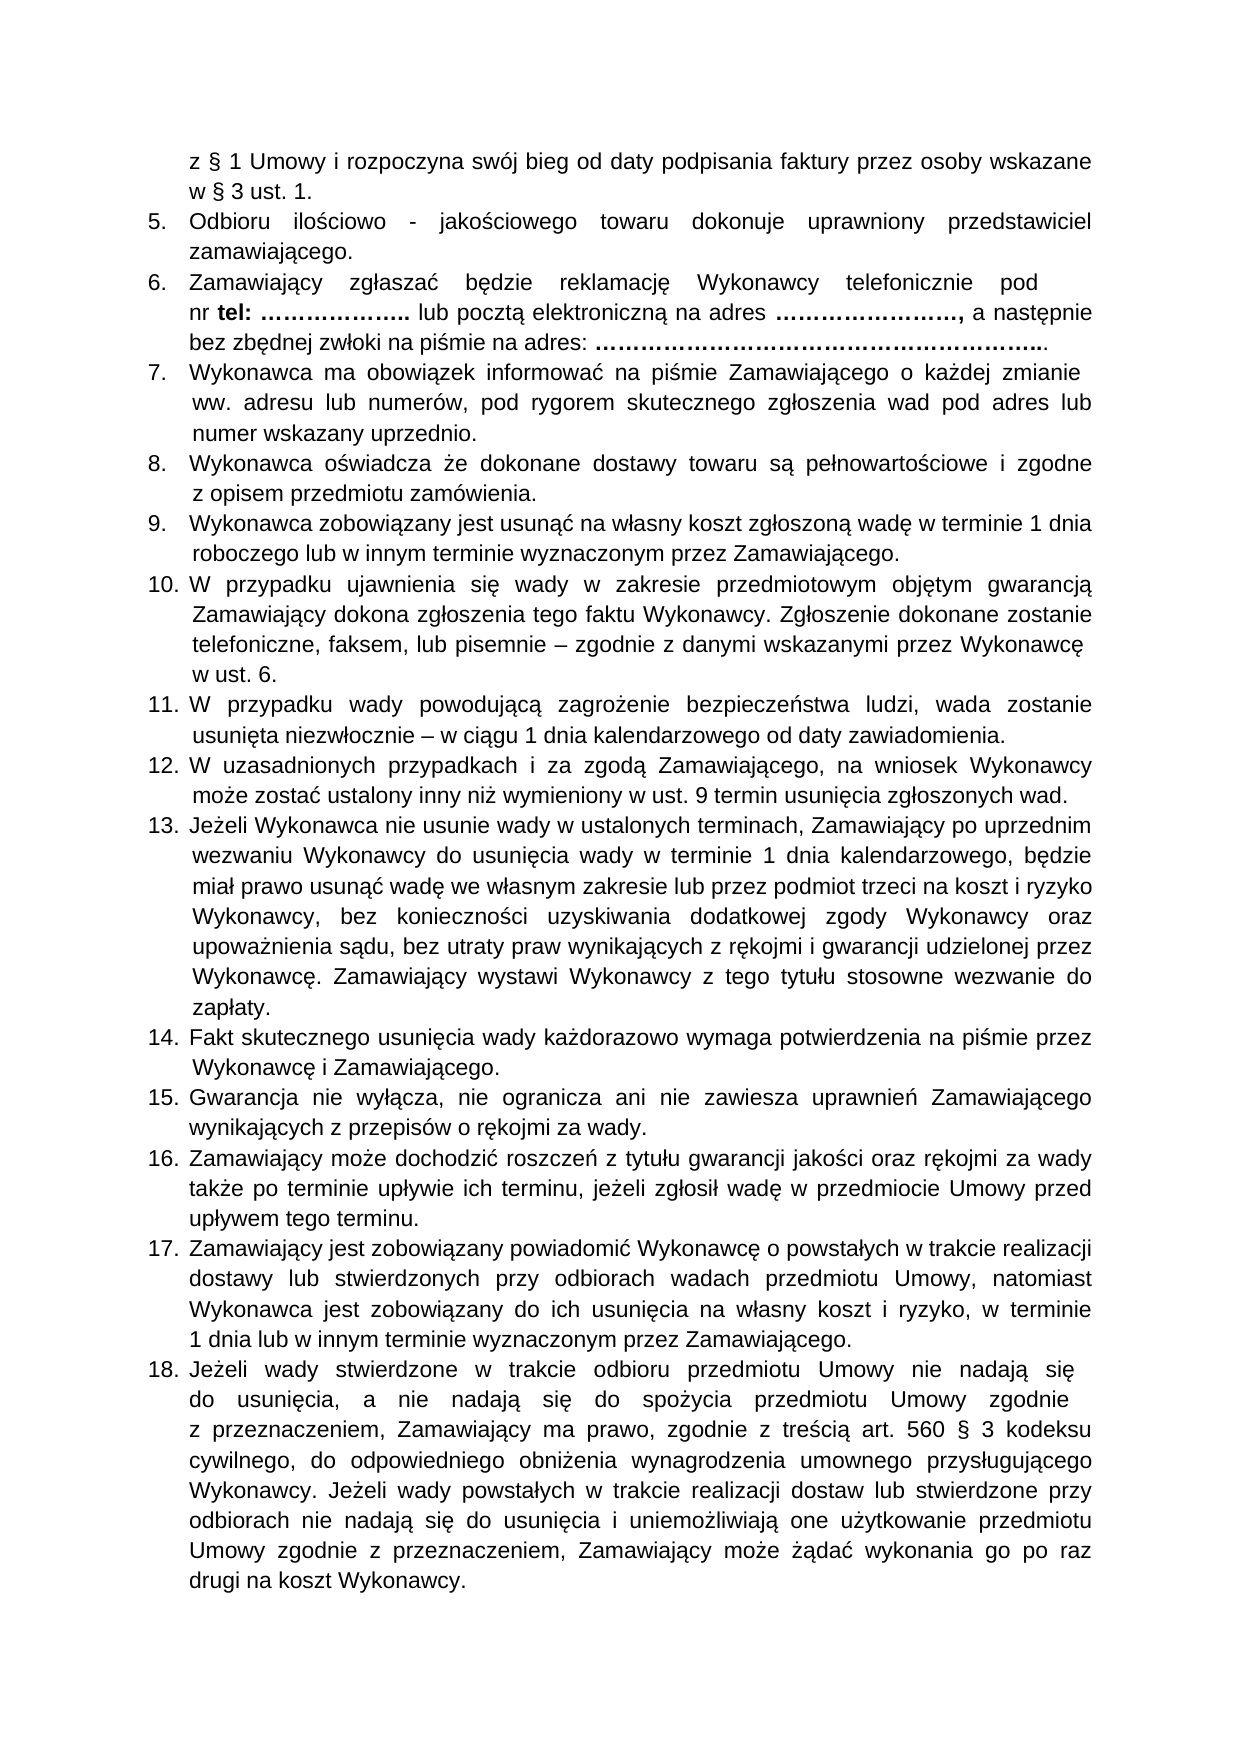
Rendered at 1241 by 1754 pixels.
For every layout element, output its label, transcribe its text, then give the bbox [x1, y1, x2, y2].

list W przypadku wady powodującą zagrożenie bezpieczeństwa ludzi, wada zostanie usunięta niezwłocznie – w ciągu 1 dnia kalendarzowego od daty zawiadomienia. [148, 691, 1093, 748]
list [148, 148, 1093, 204]
list Gwarancja nie wyłącza, nie ogranicza ani nie zawiesza uprawnień Zamawiającego wynikających z przepisów o rękojmi za wady. [148, 1084, 1093, 1141]
list Zamawiający jest zobowiązany powiadomić Wykonawcę o powstałych w trakcie realizacji dostawy lub stwierdzonych przy odbiorach wadach przedmiotu Umowy, natomiast Wykonawca jest zobowiązany do ich usunięcia na własny koszt i ryzyko, w terminie 1 dnia lub w innym terminie wyznaczonym przez Zamawiającego. [148, 1235, 1093, 1352]
list W uzasadnionych przypadkach i za zgodą Zamawiającego, na wniosek Wykonawcy może zostać ustalony inny niż wymieniony w ust. 9 termin usunięcia zgłoszonych wad. [148, 752, 1093, 808]
list Odbioru ilościowo - jakościowego towaru dokonuje uprawniony przedstawiciel zamawiającego. [148, 208, 1093, 264]
list Wykonawca ma obowiązek informować na piśmie Zamawiającego o każdej zmianie ww. adresu lub numerów, pod rygorem skutecznego zgłoszenia wad pod adres lub numer wskazany uprzednio. [148, 359, 1093, 446]
list W przypadku ujawnienia się wady w zakresie przedmiotowym objętym gwarancją Zamawiający dokona zgłoszenia tego faktu Wykonawcy. Zgłoszenie dokonane zostanie telefoniczne, faksem, lub pisemnie – zgodnie z danymi wskazanymi przez Wykonawcę w ust. 6. [148, 571, 1093, 687]
list Fakt skutecznego usunięcia wady każdorazowo wymaga potwierdzenia na piśmie przez Wykonawcę i Zamawiającego. [148, 1024, 1093, 1080]
list Jeżeli wady stwierdzone w trakcie odbioru przedmiotu Umowy nie nadają się do usunięcia, a nie nadają się do spożycia przedmiotu Umowy zgodnie z przeznaczeniem, Zamawiający ma prawo, zgodnie z treścią art. 560 § 3 kodeksu cywilnego, do odpowiedniego obniżenia wynagrodzenia umownego przysługującego Wykonawcy. Jeżeli wady powstałych w trakcie realizacji dostaw lub stwierdzone przy odbiorach nie nadają się do usunięcia i uniemożliwiają one użytkowanie przedmiotu Umowy zgodnie z przeznaczeniem, Zamawiający może żądać wykonania go po raz drugi na koszt Wykonawcy. [148, 1356, 1093, 1594]
list Jeżeli Wykonawca nie usunie wady w ustalonych terminach, Zamawiający po uprzednim wezwaniu Wykonawcy do usunięcia wady w terminie 1 dnia kalendarzowego, będzie miał prawo usunąć wadę we własnym zakresie lub przez podmiot trzeci na koszt i ryzyko Wykonawcy, bez konieczności uzyskiwania dodatkowej zgody Wykonawcy oraz upoważnienia sądu, bez utraty praw wynikających z rękojmi i gwarancji udzielonej przez Wykonawcę. Zamawiający wystawi Wykonawcy z tego tytułu stosowne wezwanie do zapłaty. [148, 812, 1093, 1020]
list Wykonawca oświadcza że dokonane dostawy towaru są pełnowartościowe i zgodne z opisem przedmiotu zamówienia. [148, 450, 1093, 506]
list Zamawiający może dochodzić roszczeń z tytułu gwarancji jakości oraz rękojmi za wady także po terminie upływie ich terminu, jeżeli zgłosił wadę w przedmiocie Umowy przed upływem tego terminu. [148, 1144, 1093, 1231]
list Zamawiający zgłaszać będzie reklamację Wykonawcy telefonicznie pod nr tel: ……………….. lub pocztą elektroniczną na adres ……………………, a następnie bez zbędnej zwłoki na piśmie na adres: …………………………………………………... [148, 268, 1093, 355]
list Wykonawca zobowiązany jest usunąć na własny koszt zgłoszoną wadę w terminie 1 dnia roboczego lub w innym terminie wyznaczonym przez Zamawiającego. [148, 510, 1093, 567]
